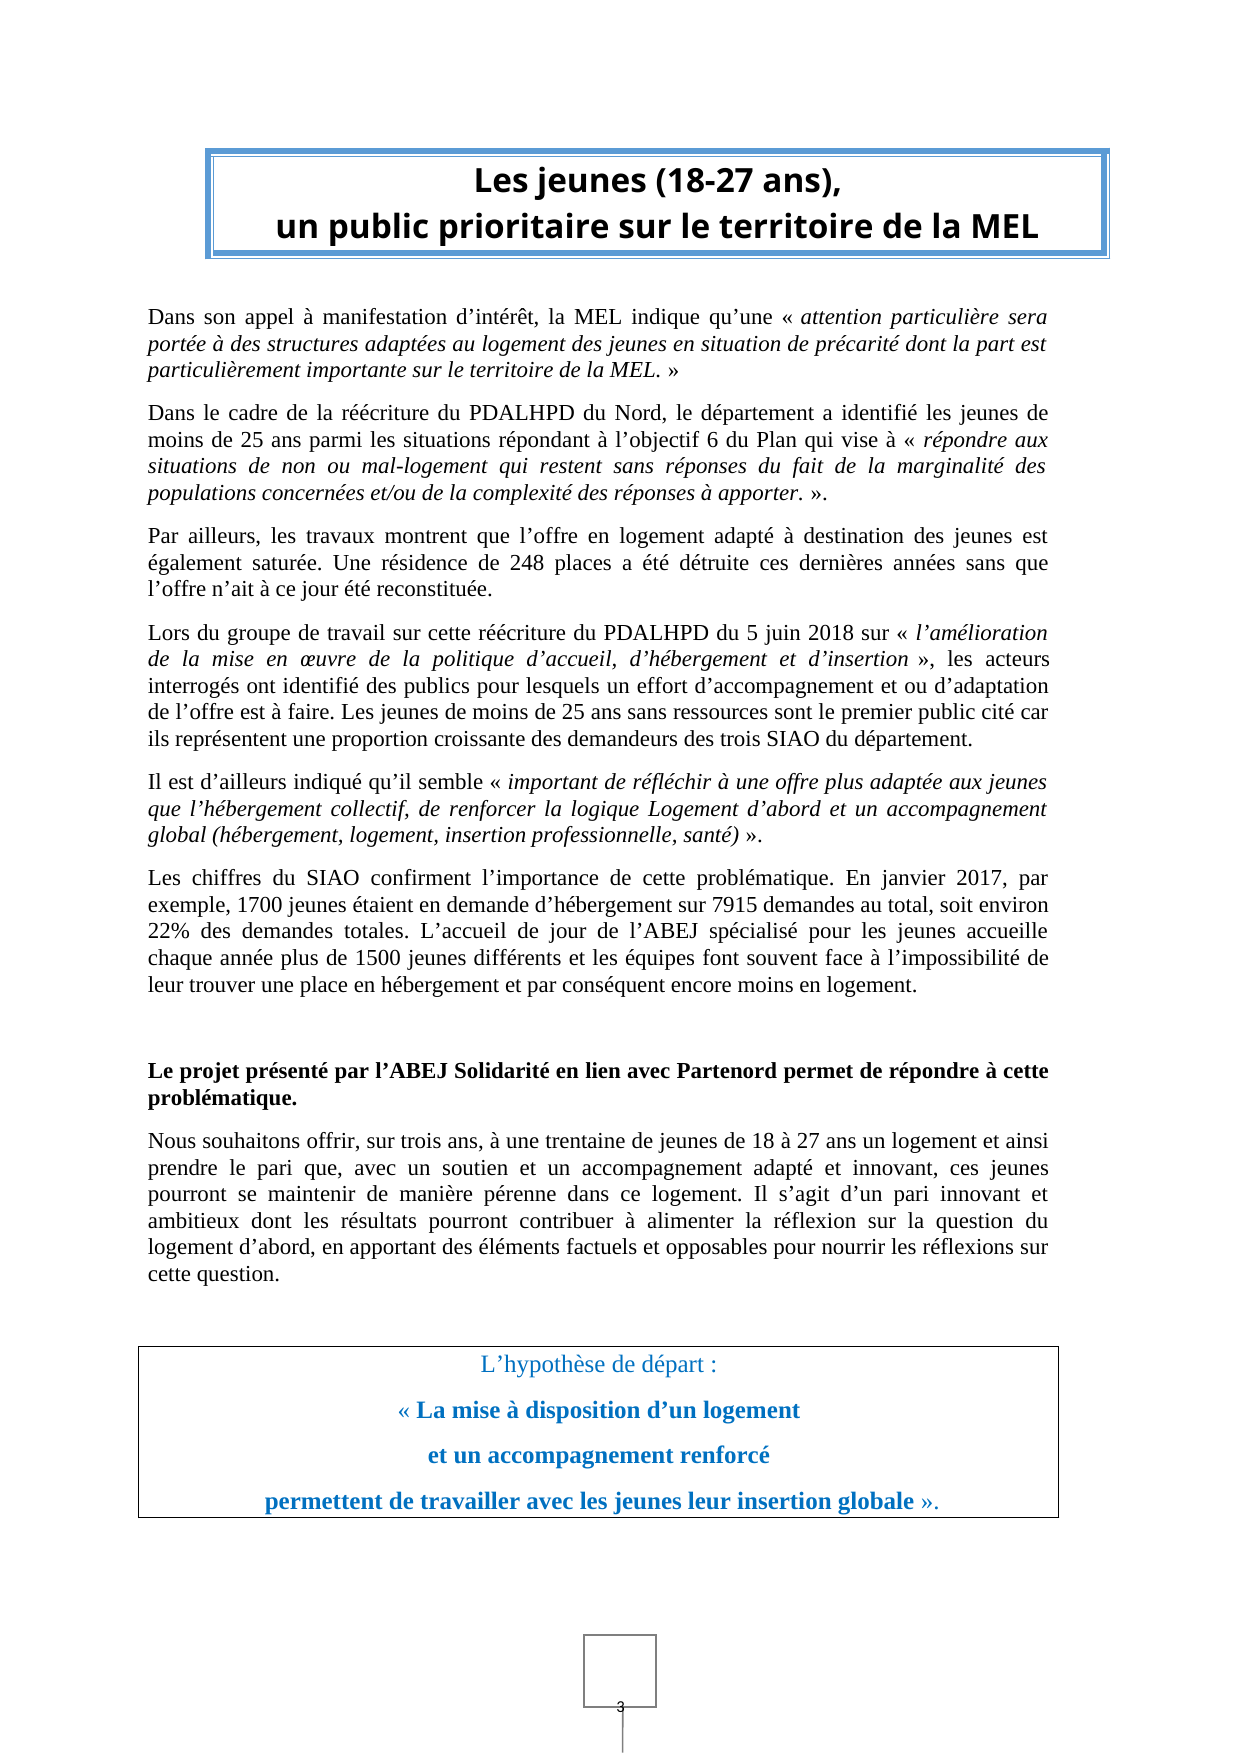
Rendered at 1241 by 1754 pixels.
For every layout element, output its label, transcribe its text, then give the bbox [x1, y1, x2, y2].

list Les jeunes (18-27 ans), [214, 157, 1101, 193]
text permettent de travailler avec les jeunes leur insertion globale ». [139, 1483, 1058, 1517]
text Les chiffres du SIAO confirment l’importance de cette problématique. En janvier 2017, par exemple, 1700 jeunes étaient en demande d’hébergement sur 7915 demandes au total, soit environ 22% des demandes totales. L’accueil de jour de l’ABEJ spécialisé pour les jeunes accueille chaque année plus de 1500 jeunes différents et les équipes font souvent face à l’impossibilité de leur trouver une place en hébergement et par conséquent encore moins en logement. [148, 864, 1050, 997]
text Par ailleurs, les travaux montrent que l’offre en logement adapté à destination des jeunes est également saturée. Une résidence de 248 places a été détruite ces dernières années sans que l’offre n’ait à ce jour été reconstituée. [148, 522, 1050, 602]
text Dans le cadre de la réécriture du PDALHPD du Nord, le département a identifié les jeunes de moins de 25 ans parmi les situations répondant à l’objectif 6 du Plan qui vise à « répondre aux situations de non ou mal-logement qui restent sans réponses du fait de la marginalité des populations concernées et/ou de la complexité des réponses à apporter. ». [148, 399, 1050, 505]
text Dans son appel à manifestation d’intérêt, la MEL indique qu’une « attention particulière sera portée à des structures adaptées au logement des jeunes en situation de précarité dont la part est particulièrement importante sur le territoire de la MEL. » [148, 303, 1050, 382]
text Le projet présenté par l’ABEJ Solidarité en lien avec Partenord permet de répondre à cette problématique. [148, 1057, 1050, 1110]
text Il est d’ailleurs indiqué qu’il semble « important de réfléchir à une offre plus adaptée aux jeunes que l’hébergement collectif, de renforcer la logique Logement d’abord et un accompagnement global (hébergement, logement, insertion professionnelle, santé) ». [148, 768, 1050, 848]
list un public prioritaire sur le territoire de la MEL [214, 193, 1101, 250]
text « La mise à disposition d’un logement [139, 1392, 1058, 1424]
text Lors du groupe de travail sur cette réécriture du PDALHPD du 5 juin 2018 sur « l’amélioration de la mise en œuvre de la politique d’accueil, d’hébergement et d’insertion », les acteurs interrogés ont identifié des publics pour lesquels un effort d’accompagnement et ou d’adaptation de l’offre est à faire. Les jeunes de moins de 25 ans sans ressources sont le premier public cité car ils représentent une proportion croissante des demandeurs des trois SIAO du département. [148, 619, 1050, 751]
text L’hypothèse de départ : [139, 1347, 1058, 1378]
text Nous souhaitons offrir, sur trois ans, à une trentaine de jeunes de 18 à 27 ans un logement et ainsi prendre le pari que, avec un soutien et un accompagnement adapté et innovant, ces jeunes pourront se maintenir de manière pérenne dans ce logement. Il s’agit d’un pari innovant et ambitieux dont les résultats pourront contribuer à alimenter la réflexion sur la question du logement d’abord, en apportant des éléments factuels et opposables pour nourrir les réflexions sur cette question. [148, 1127, 1050, 1286]
text et un accompagnement renforcé [139, 1437, 1058, 1469]
